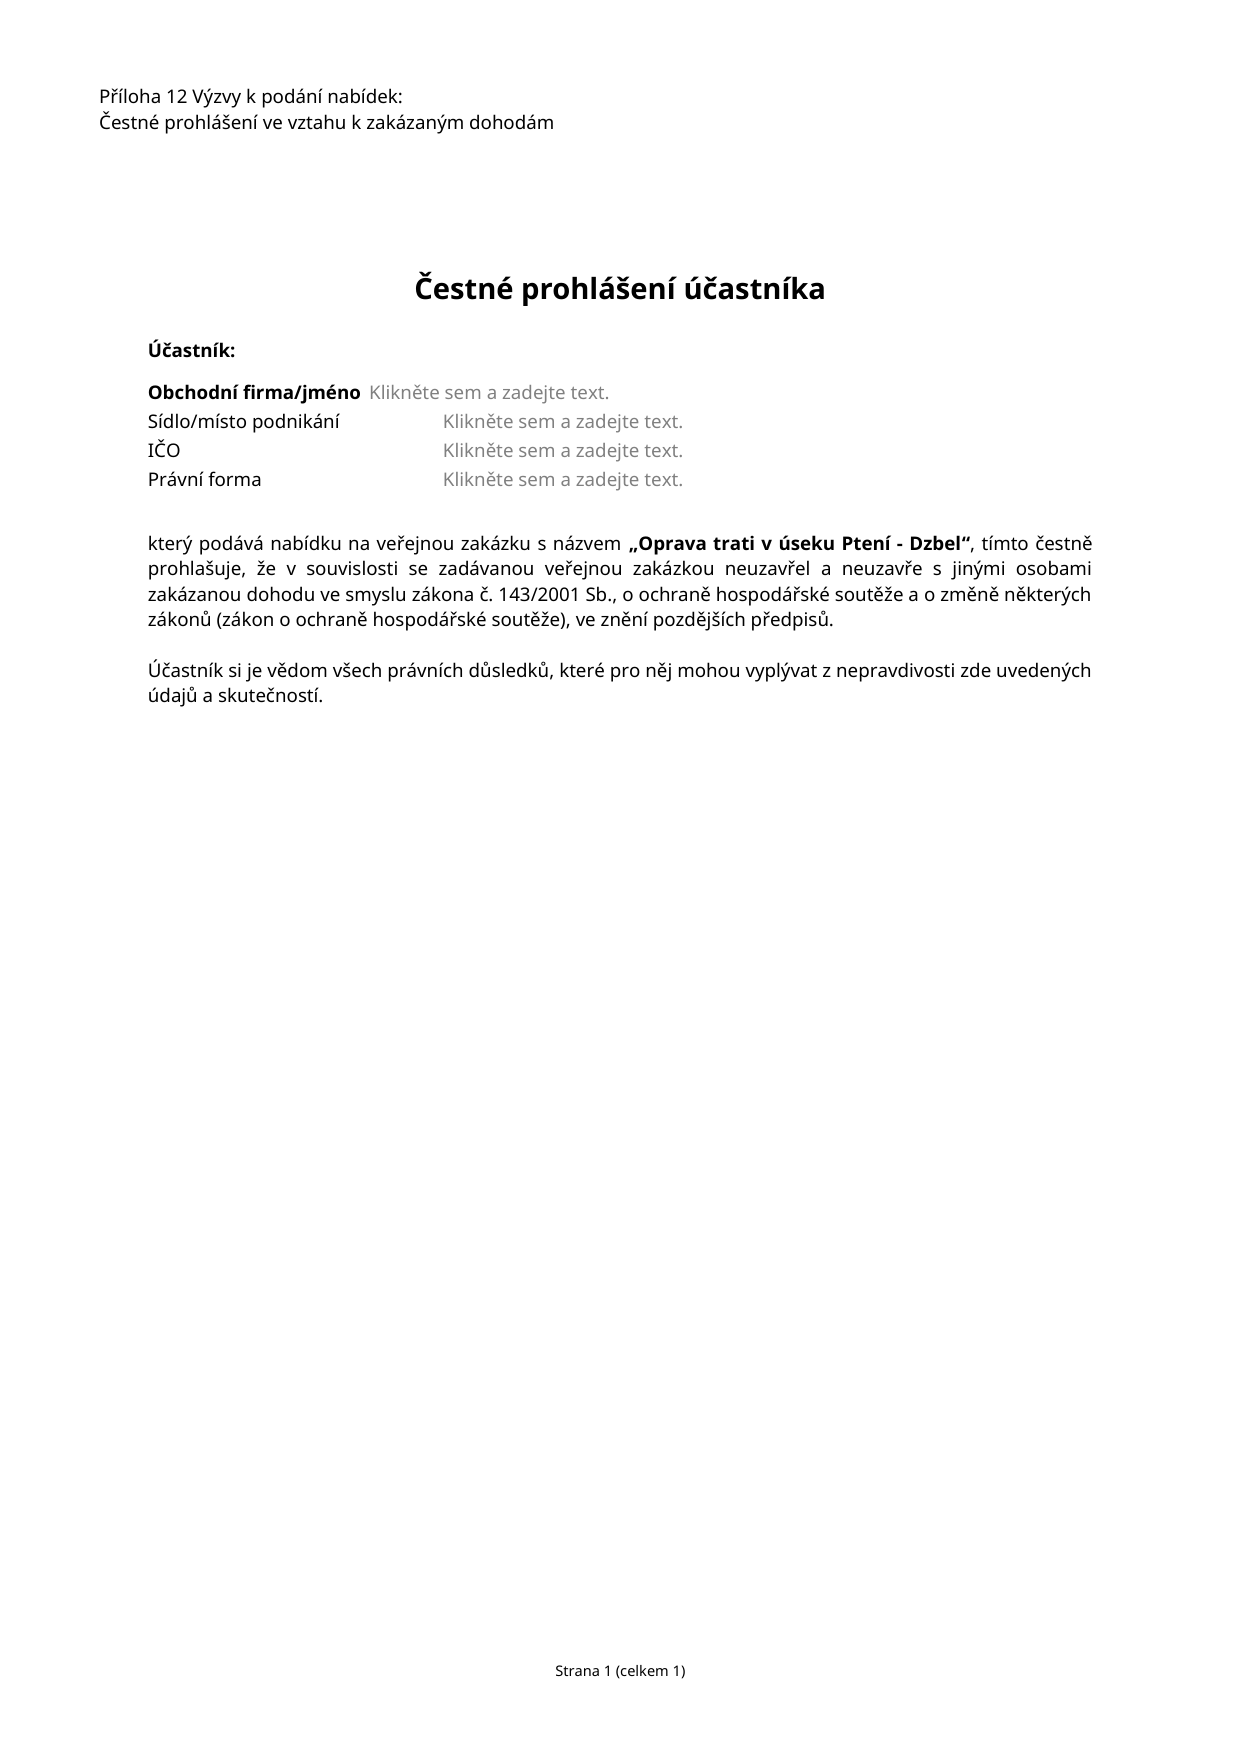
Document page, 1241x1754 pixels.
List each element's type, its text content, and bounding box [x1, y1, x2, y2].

text Právní forma [148, 463, 1093, 492]
text IČO [148, 434, 1093, 463]
text který podává nabídku na veřejnou zakázku s názvem „Oprava trati v úseku Ptení - Dzbel“, tímto čestně prohlašuje, že v souvislosti se zadávanou veřejnou zakázkou neuzavřel a neuzavře s jinými osobami zakázanou dohodu ve smyslu zákona č. 143/2001 Sb., o ochraně hospodářské soutěže a o změně některých zákonů (zákon o ochraně hospodářské soutěže), ve znění pozdějších předpisů. [148, 530, 1093, 632]
text Sídlo/místo podnikání [148, 405, 1093, 434]
text Účastník: [148, 333, 1093, 364]
text Obchodní firma/jméno [148, 376, 1093, 405]
title Čestné prohlášení účastníka [148, 268, 1093, 308]
text Účastník si je vědom všech právních důsledků, které pro něj mohou vyplývat z nepravdivosti zde uvedených údajů a skutečností. [148, 657, 1093, 708]
